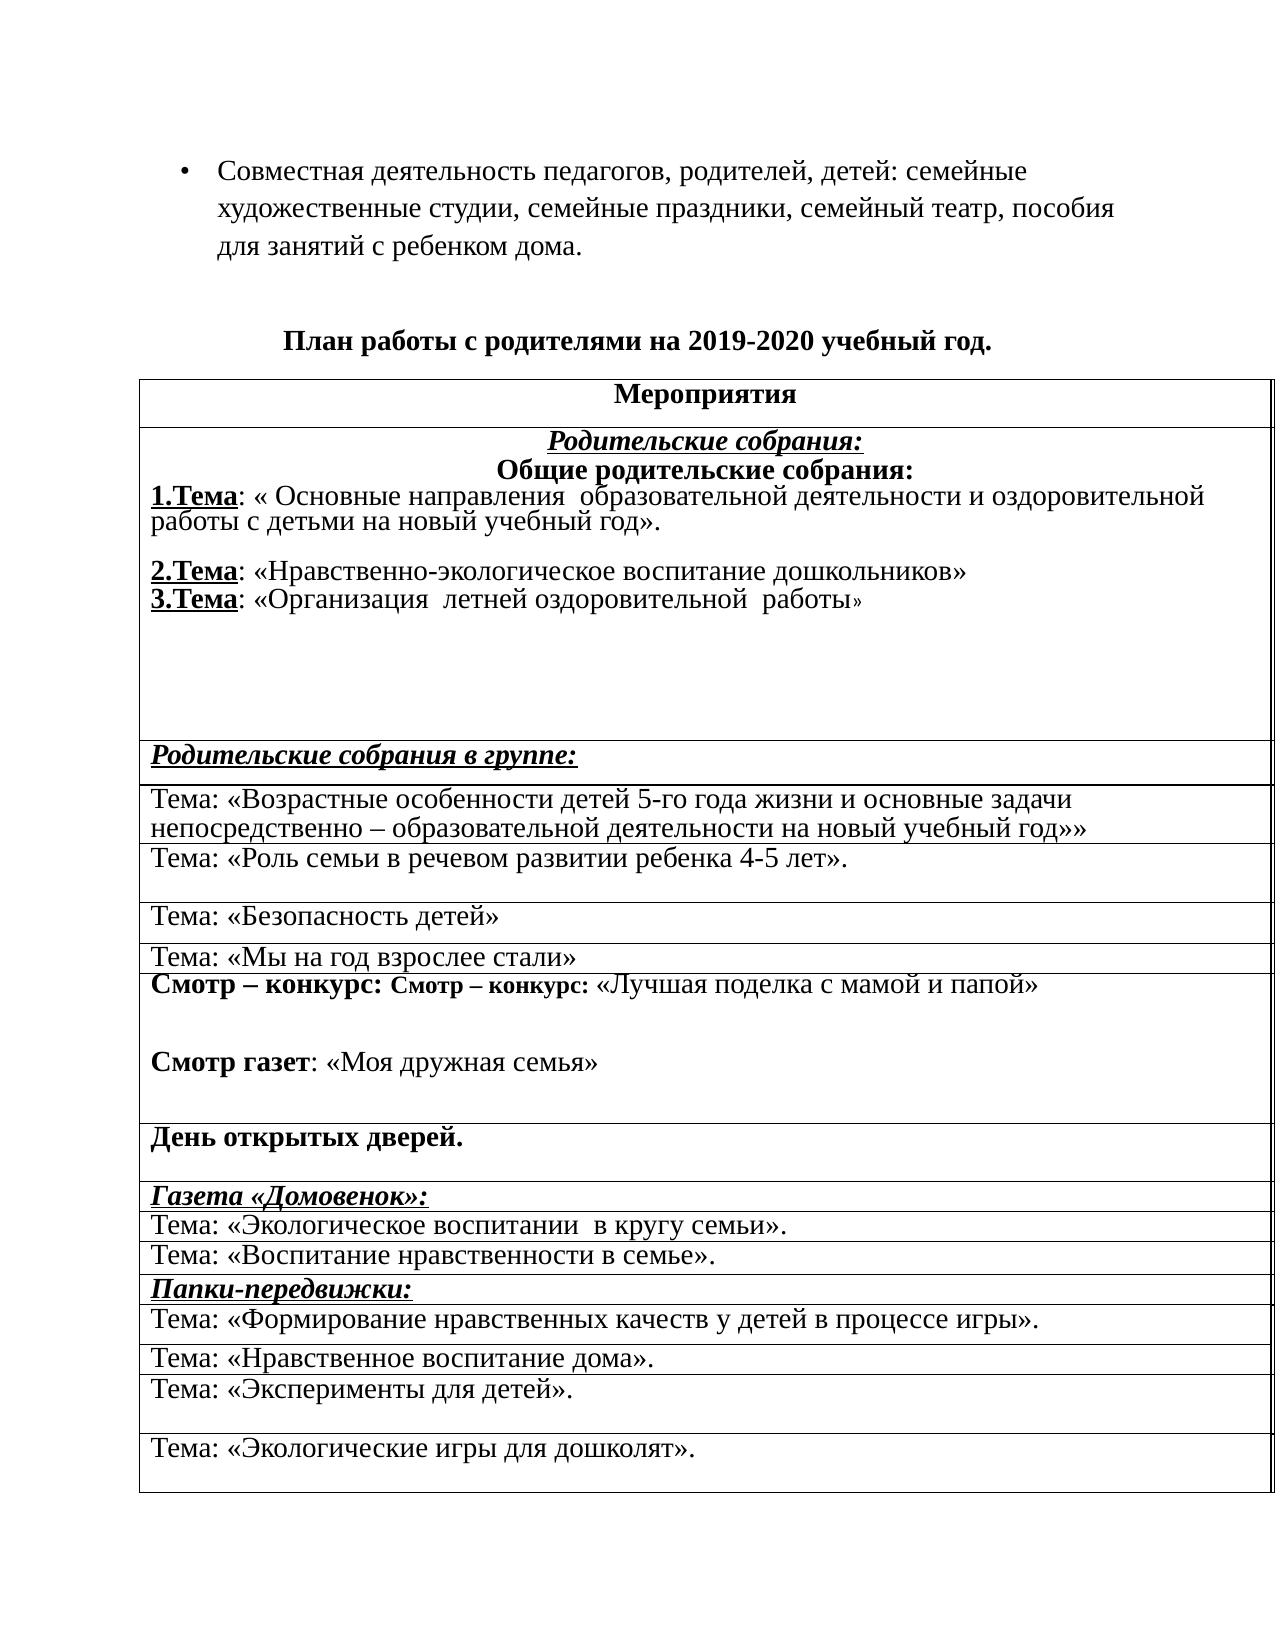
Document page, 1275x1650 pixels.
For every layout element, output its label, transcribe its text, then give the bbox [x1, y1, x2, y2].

table_cell Родительские собрания: Общие родительские собрания: 1.Тема: « Основные направления образовательной деятельности и оздоровительной работы с детьми на новый учебный год». 2.Тема: «Нравственно-экологическое воспитание дошкольников» 3.Тема: «Организация летней оздоровительной работы» [140, 428, 1270, 740]
table_cell Тема: «Эксперименты для детей». [140, 1375, 1270, 1433]
table_cell Тема: «Роль семьи в речевом развитии ребенка 4-5 лет». [140, 844, 1270, 902]
table_cell День открытых дверей. [140, 1124, 1270, 1181]
table_cell Тема: «Формирование нравственных качеств у детей в процессе игры». [140, 1305, 1270, 1343]
table_cell Тема: «Мы на год взрослее стали» [140, 944, 1270, 972]
table_cell Тема: «Возрастные особенности детей 5-го года жизни и основные задачи непосредственно – образовательной деятельности на новый учебный год»» [140, 786, 1270, 843]
table_cell Газета «Домовенок»: [140, 1182, 1270, 1211]
table_cell Тема: «Экологические игры для дошколят». [140, 1434, 1270, 1492]
list Совместная деятельность педагогов, родителей, детей: семейные художественные студии, семейные праздники, семейный театр, пособия для занятий с ребенком дома. [179, 150, 1125, 262]
table_cell Смотр – конкурс: Смотр – конкурс: «Лучшая поделка с мамой и папой» Смотр газет: «Моя дружная семья» [140, 974, 1270, 1122]
text План работы с родителями на 2019-2020 учебный год. [150, 321, 1125, 358]
table_cell Родительские собрания в группе: [140, 741, 1270, 784]
table_cell Тема: «Безопасность детей» [140, 903, 1270, 943]
table_cell Папки-передвижки: [140, 1275, 1270, 1304]
table_header Мероприятия [140, 380, 1270, 427]
table_cell Тема: «Экологическое воспитании в кругу семьи». [140, 1212, 1270, 1241]
table_cell Тема: «Нравственное воспитание дома». [140, 1345, 1270, 1374]
table_cell Тема: «Воспитание нравственности в семье». [140, 1242, 1270, 1274]
